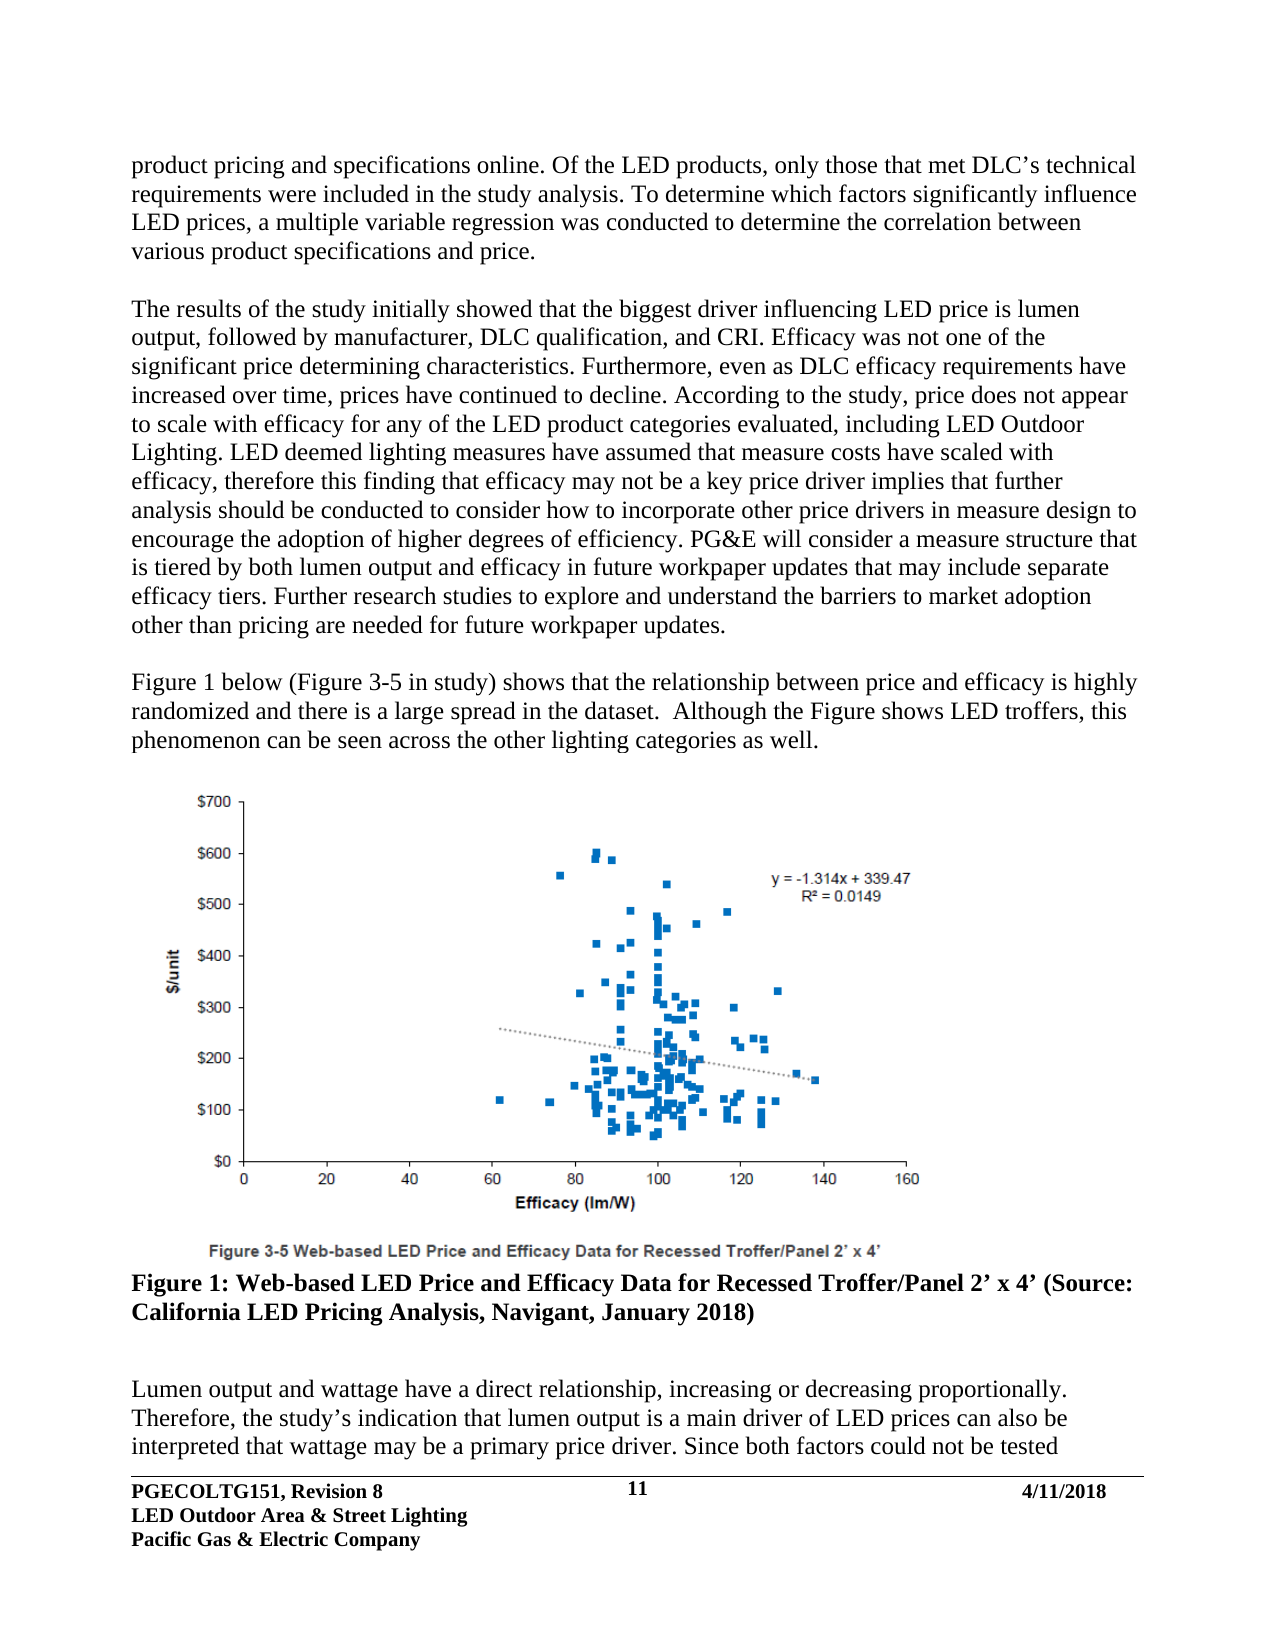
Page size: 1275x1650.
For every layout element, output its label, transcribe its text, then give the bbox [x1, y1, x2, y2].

text The results of the study initially showed that the biggest driver influencing LED price is lumen output, followed by manufacturer, DLC qualification, and CRI. Efficacy was not one of the significant price determining characteristics. Furthermore, even as DLC efficacy requirements have increased over time, prices have continued to decline. According to the study, price does not appear to scale with efficacy for any of the LED product categories evaluated, including LED Outdoor Lighting. LED deemed lighting measures have assumed that measure costs have scaled with efficacy, therefore this finding that efficacy may not be a key price driver implies that further analysis should be conducted to consider how to incorporate other price drivers in measure design to encourage the adoption of higher degrees of efficiency. PG&E will consider a measure structure that is tiered by both lumen output and efficacy in future workpaper updates that may include separate efficacy tiers. Further research studies to explore and understand the barriers to market adoption other than pricing are needed for future workpaper updates. [131, 294, 1144, 639]
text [131, 150, 1144, 265]
text Figure 1: Web-based LED Price and Efficacy Data for Recessed Troffer/Panel 2’ x 4’ (Source: California LED Pricing Analysis, Navigant, January 2018) [131, 1268, 1144, 1326]
text Figure 1 below (Figure 3-5 in study) shows that the relationship between price and efficacy is highly randomized and there is a large spread in the dataset. Although the Figure shows LED troffers, this phenomenon can be seen across the other lighting categories as well. [131, 667, 1144, 754]
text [131, 1374, 1144, 1460]
picture [131, 753, 952, 1269]
